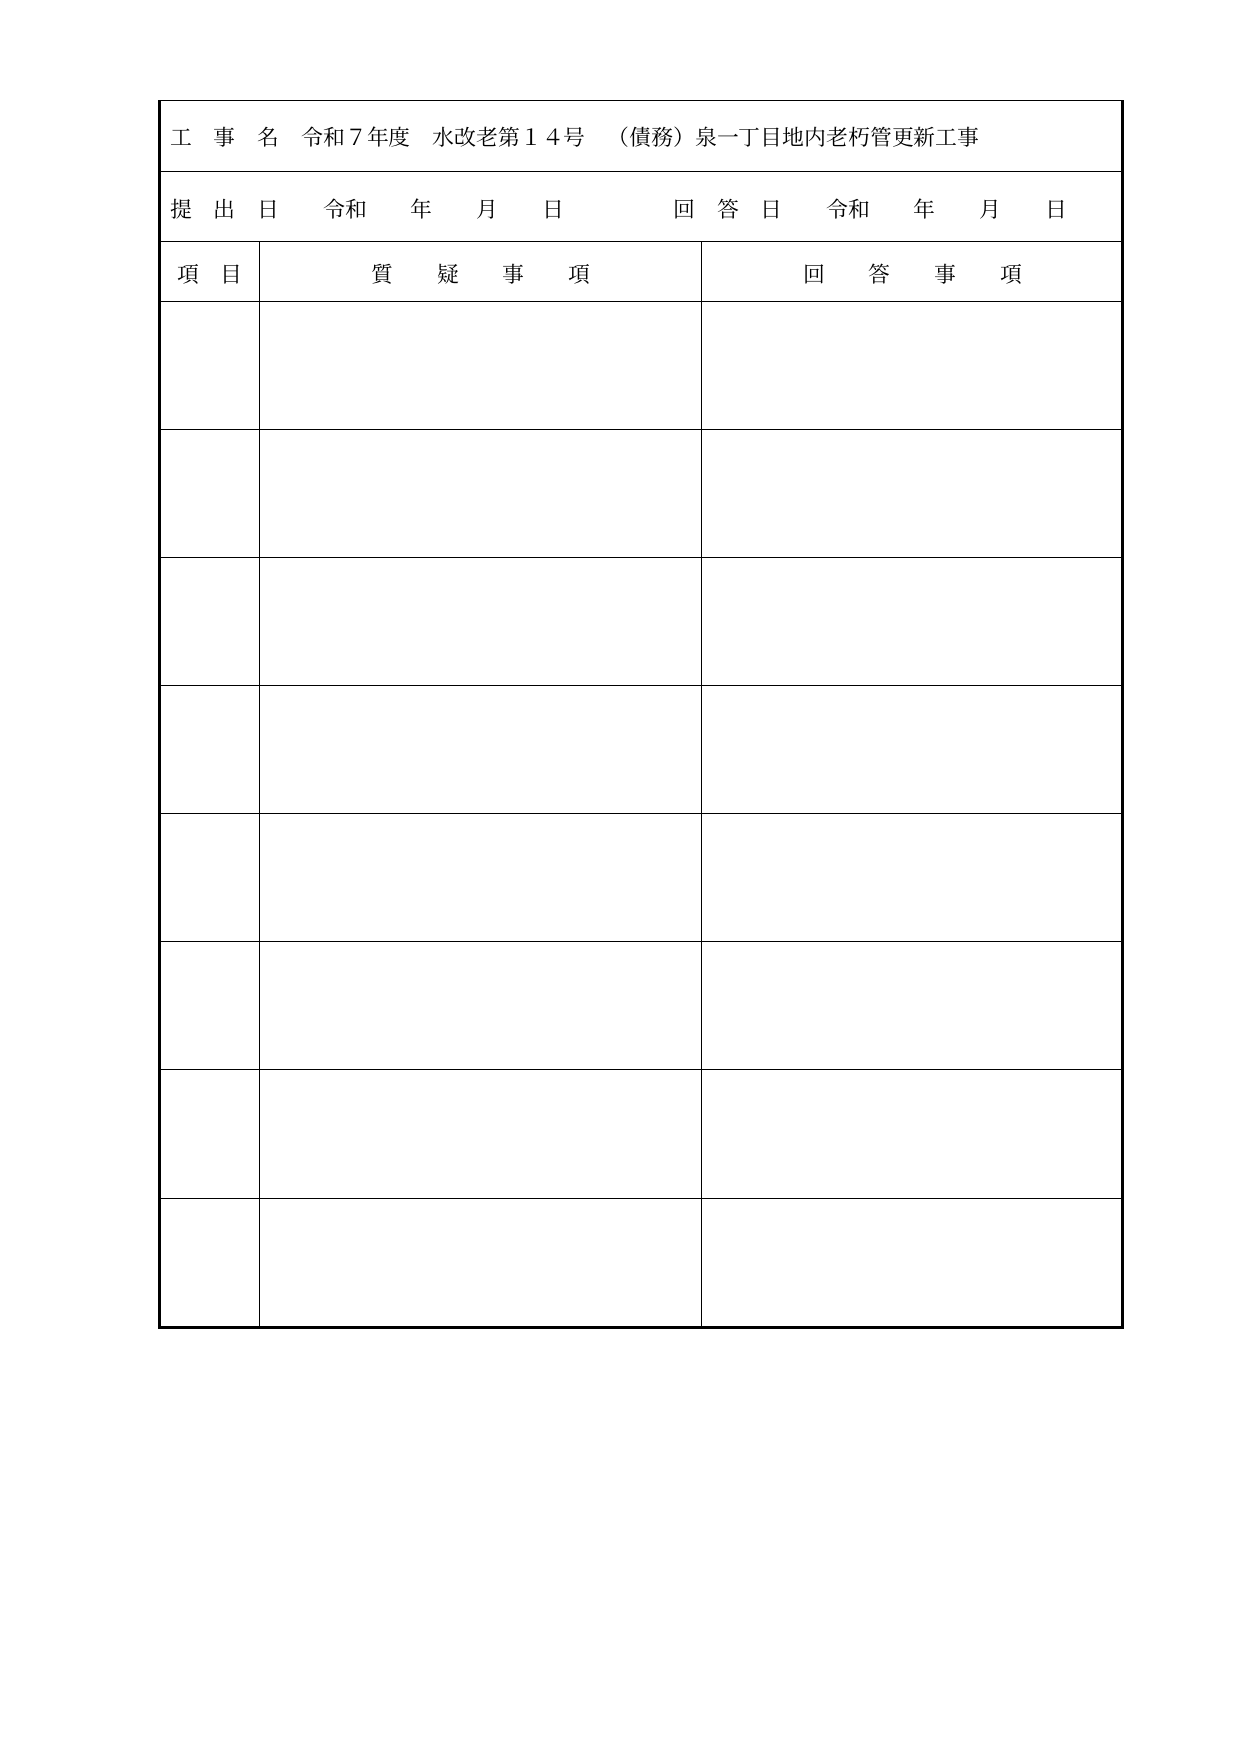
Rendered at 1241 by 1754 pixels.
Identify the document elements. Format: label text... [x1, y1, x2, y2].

table_cell [260, 302, 701, 429]
table_cell [702, 686, 1121, 813]
table_cell [702, 558, 1121, 685]
table_cell [161, 302, 259, 429]
table_cell 項 目 [161, 242, 259, 301]
table_cell [161, 942, 259, 1069]
table_cell 回 答 事 項 [702, 242, 1121, 301]
table_cell [260, 558, 701, 685]
table_cell [702, 1199, 1121, 1326]
table_cell 工 事 名 令和７年度 水改老第１４号 （債務）泉一丁目地内老朽管更新工事 [161, 101, 1121, 171]
table_cell 提 出 日 令和 年 月 日 回 答 日 令和 年 月 日 [161, 172, 1121, 241]
table_cell [260, 1199, 701, 1326]
table_cell [702, 430, 1121, 557]
table_cell [702, 942, 1121, 1069]
table_cell [161, 814, 259, 941]
table_cell [260, 942, 701, 1069]
table_cell [161, 1070, 259, 1197]
table_cell [702, 302, 1121, 429]
table_cell [260, 686, 701, 813]
table_cell [260, 430, 701, 557]
table_cell 質 疑 事 項 [260, 242, 701, 301]
table_cell [702, 814, 1121, 941]
table_cell [161, 430, 259, 557]
table_cell [161, 686, 259, 813]
table_cell [260, 1070, 701, 1197]
table_cell [260, 814, 701, 941]
table_cell [161, 558, 259, 685]
table_cell [702, 1070, 1121, 1197]
table_cell [161, 1199, 259, 1326]
